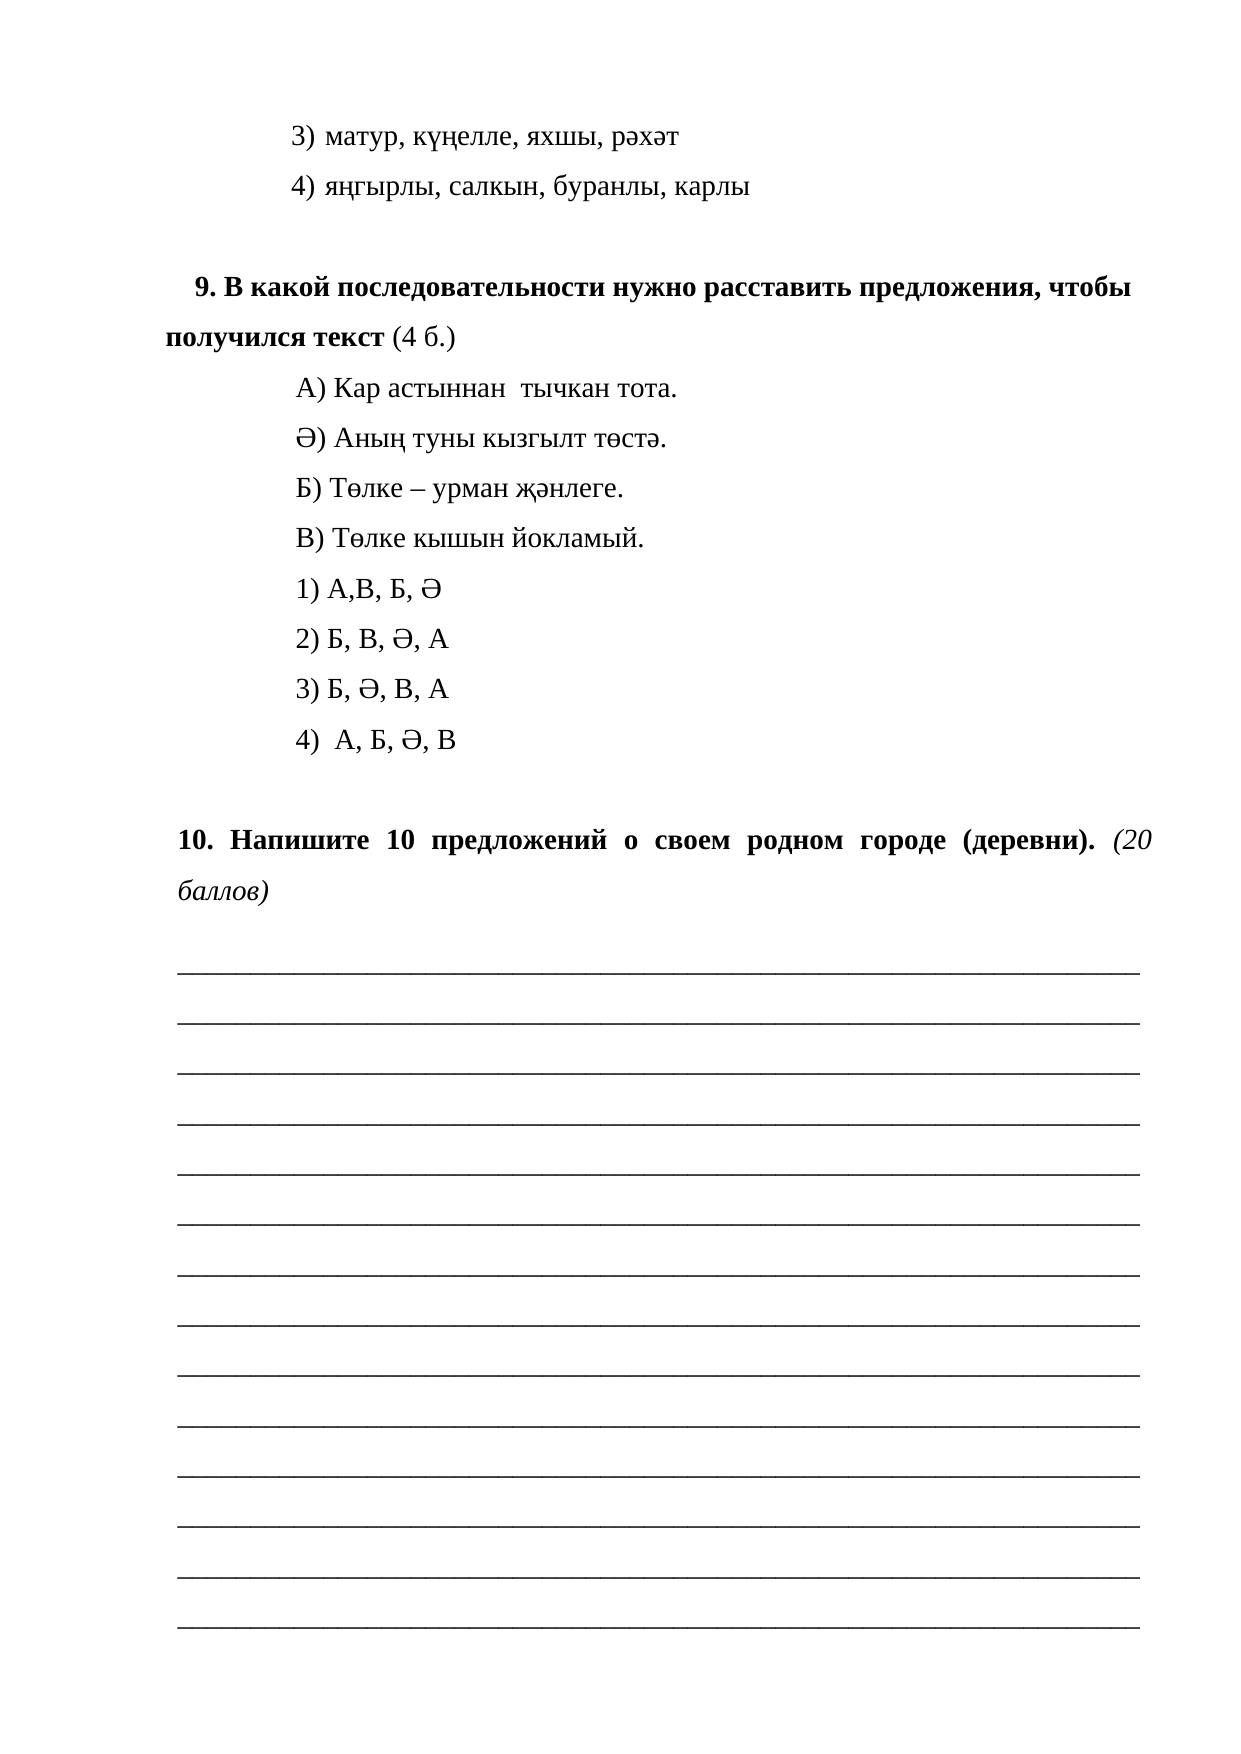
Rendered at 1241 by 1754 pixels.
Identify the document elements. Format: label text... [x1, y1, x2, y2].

text 1) А,В, Б, Ә [281, 571, 1152, 604]
text А) Кар астыннан тычкан тота. [281, 370, 1152, 403]
text В) Төлке кышын йокламый. [281, 521, 1152, 554]
text Б) Төлке – урман җәнлеге. [281, 470, 1152, 504]
list матур, күңелле, яхшы, рәхәт [252, 118, 1152, 152]
text 10. Напишите 10 предложений о своем родном городе (деревни). (20 баллов) [177, 822, 1152, 906]
text 9. В какой последовательности нужно расставить предложения, чтобы получился текст (4 б.) [165, 269, 1152, 353]
text 2) Б, В, Ә, А [281, 621, 1152, 655]
text 3) Б, Ә, В, А [281, 672, 1152, 705]
text Ә) Аның туны кызгылт төстә. [281, 420, 1152, 453]
text 4) А, Б, Ә, В [281, 722, 1152, 755]
list яңгырлы, салкын, буранлы, карлы [252, 168, 1152, 202]
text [177, 944, 1152, 1632]
